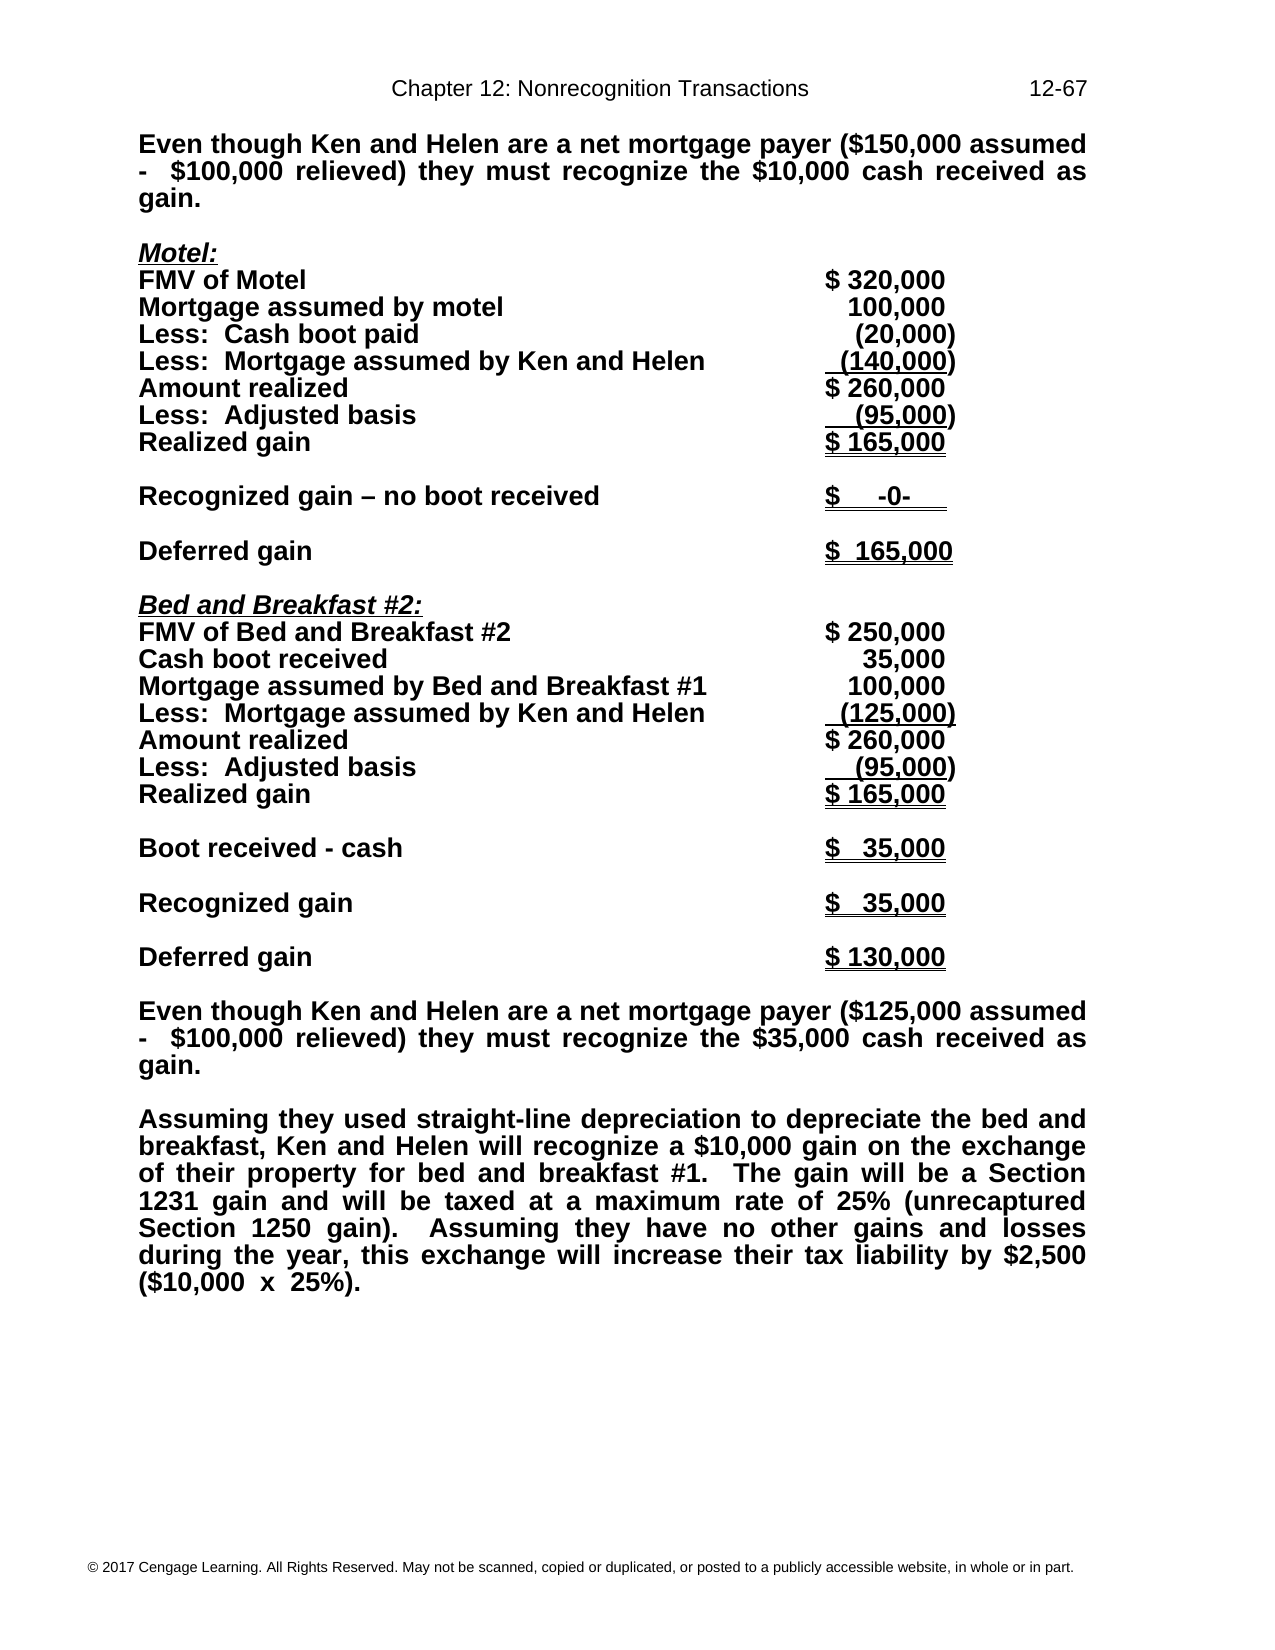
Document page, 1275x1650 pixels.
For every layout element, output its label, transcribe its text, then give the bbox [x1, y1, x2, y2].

text Even though Ken and Helen are a net mortgage payer ($125,000 assumed - $100,000 relieved) they must recognize the $35,000 cash received as gain. [75, 999, 1087, 1080]
text Motel: [138, 240, 1087, 267]
text Recognized gain – no boot received $ -0- [138, 484, 1087, 511]
text FMV of Bed and Breakfast #2 $ 250,000 [138, 619, 1087, 647]
text Less: Adjusted basis (95,000) [138, 403, 1087, 430]
text Bed and Breakfast #2: [138, 592, 1087, 619]
text Amount realized $ 260,000 [138, 376, 1087, 403]
text Deferred gain $ 130,000 [138, 944, 1087, 972]
text Boot received - cash $ 35,000 [138, 836, 1087, 863]
text Amount realized $ 260,000 [138, 728, 1087, 755]
text Less: Mortgage assumed by Ken and Helen (125,000) [138, 701, 1087, 728]
text Realized gain $ 165,000 [138, 782, 1087, 809]
text Less: Adjusted basis (95,000) [138, 755, 1087, 782]
text Deferred gain $ 165,000 [138, 538, 1087, 565]
text Mortgage assumed by Bed and Breakfast #1 100,000 [138, 674, 1087, 701]
text Cash boot received 35,000 [138, 647, 1087, 674]
text Recognized gain $ 35,000 [138, 890, 1087, 917]
text Assuming they used straight-line depreciation to depreciate the bed and breakfast, Ken and Helen will recognize a $10,000 gain on the exchange of their property for bed and breakfast #1. The gain will be a Section 1231 gain and will be taxed at a maximum rate of 25% (unrecaptured Section 1250 gain). Assuming they have no other gains and losses during the year, this exchange will increase their tax liability by $2,500 ($10,000 x 25%). [75, 1107, 1087, 1297]
text Mortgage assumed by motel 100,000 [138, 294, 1087, 322]
text Even though Ken and Helen are a net mortgage payer ($150,000 assumed - $100,000 relieved) they must recognize the $10,000 cash received as gain. [75, 132, 1087, 213]
text Less: Cash boot paid (20,000) [138, 322, 1087, 349]
text FMV of Motel $ 320,000 [138, 267, 1087, 294]
text Less: Mortgage assumed by Ken and Helen (140,000) [138, 349, 1087, 376]
text Realized gain $ 165,000 [138, 430, 1087, 457]
